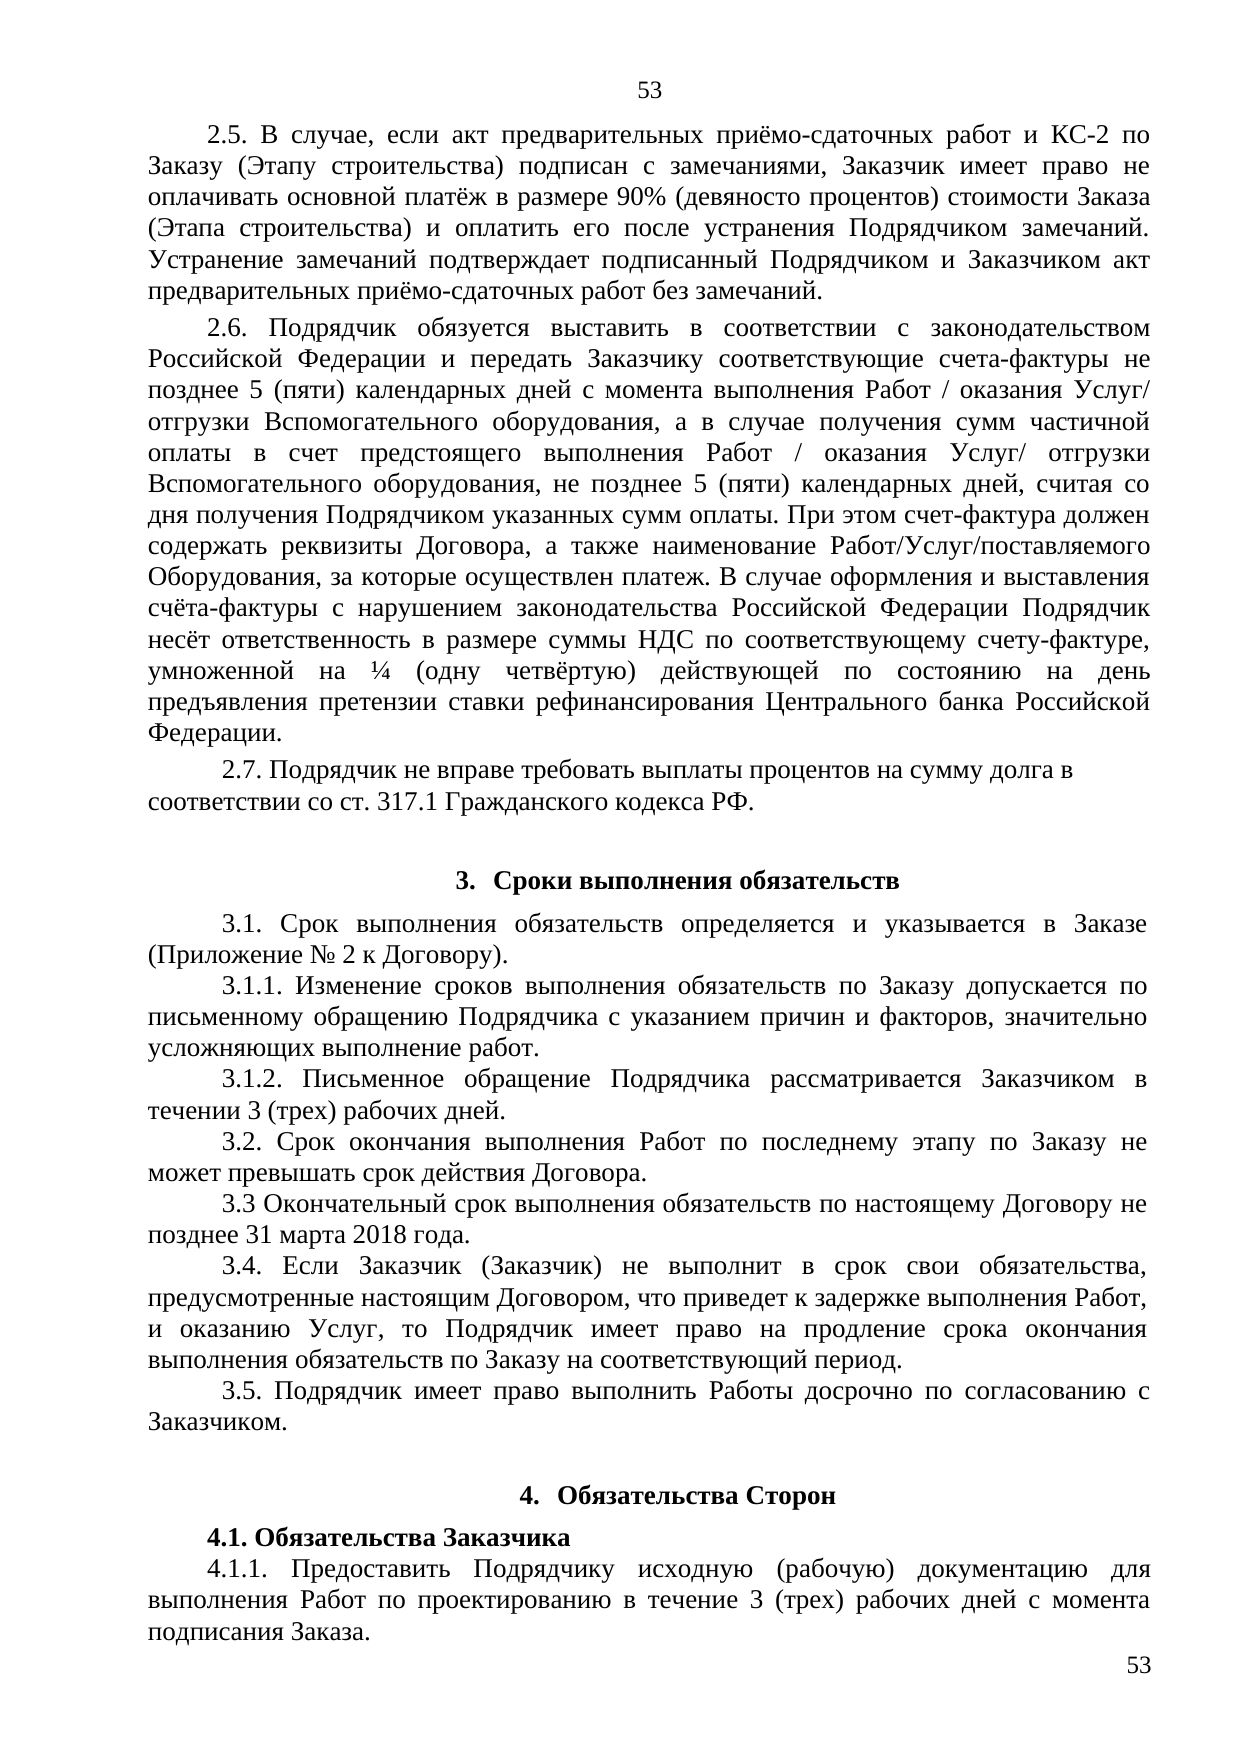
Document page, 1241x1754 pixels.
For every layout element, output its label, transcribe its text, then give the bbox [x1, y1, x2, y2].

list Сроки выполнения обязательств [204, 864, 1152, 896]
text 3.4. Если Заказчик (Заказчик) не выполнит в срок свои обязательства, предусмотренные настоящим Договором, что приведет к задержке выполнения Работ, и оказанию Услуг, то Подрядчик имеет право на продление срока окончания выполнения обязательств по Заказу на соответствующий период. [148, 1249, 1148, 1374]
text 3.1.1. Изменение сроков выполнения обязательств по Заказу допускается по письменному обращению Подрядчика с указанием причин и факторов, значительно усложняющих выполнение работ. [148, 969, 1148, 1063]
subtitle 2.5. В случае, если акт предварительных приёмо-сдаточных работ и КС-2 по Заказу (Этапу строительства) подписан с замечаниями, Заказчик имеет право не оплачивать основной платёж в размере 90% (девяносто процентов) стоимости Заказа (Этапа строительства) и оплатить его после устранения Подрядчиком замечаний. Устранение замечаний подтверждает подписанный Подрядчиком и Заказчиком акт предварительных приёмо-сдаточных работ без замечаний. [148, 118, 1152, 305]
text 3.1. Срок выполнения обязательств определяется и указывается в Заказе (Приложение № 2 к Договору). [148, 907, 1148, 969]
text 2.7. Подрядчик не вправе требовать выплаты процентов на сумму долга в соответствии со ст. 317.1 Гражданского кодекса РФ. [148, 753, 1152, 816]
text 3.1.2. Письменное обращение Подрядчика рассматривается Заказчиком в течении 3 (трех) рабочих дней. [148, 1063, 1148, 1125]
list Обязательства Сторон [204, 1479, 1152, 1510]
text 3.2. Срок окончания выполнения Работ по последнему этапу по Заказу не может превышать срок действия Договора. [148, 1125, 1148, 1187]
subtitle 3.5. Подрядчик имеет право выполнить Работы досрочно по согласованию с Заказчиком. [148, 1374, 1152, 1436]
text 3.3 Окончательный срок выполнения обязательств по настоящему Договору не позднее 31 марта 2018 года. [148, 1187, 1148, 1249]
text 4.1.1. Предоставить Подрядчику исходную (рабочую) документацию для выполнения Работ по проектированию в течение 3 (трех) рабочих дней с момента подписания Заказа. [148, 1552, 1152, 1646]
text 4.1. Обязательства Заказчика [148, 1521, 1152, 1552]
subtitle 2.6. Подрядчик обязуется выставить в соответствии с законодательством Российской Федерации и передать Заказчику соответствующие счета-фактуры не позднее 5 (пяти) календарных дней с момента выполнения Работ / оказания Услуг/ отгрузки Вспомогательного оборудования, а в случае получения сумм частичной оплаты в счет предстоящего выполнения Работ / оказания Услуг/ отгрузки Вспомогательного оборудования, не позднее 5 (пяти) календарных дней, считая со дня получения Подрядчиком указанных сумм оплаты. При этом счет-фактура должен содержать реквизиты Договора, а также наименование Работ/Услуг/поставляемого Оборудования, за которые осуществлен платеж. В случае оформления и выставления счёта-фактуры с нарушением законодательства Российской Федерации Подрядчик несёт ответственность в размере суммы НДС по соответствующему счету-фактуре, умноженной на ¼ (одну четвёртую) действующей по состоянию на день предъявления претензии ставки рефинансирования Центрального банка Российской Федерации. [148, 311, 1152, 747]
